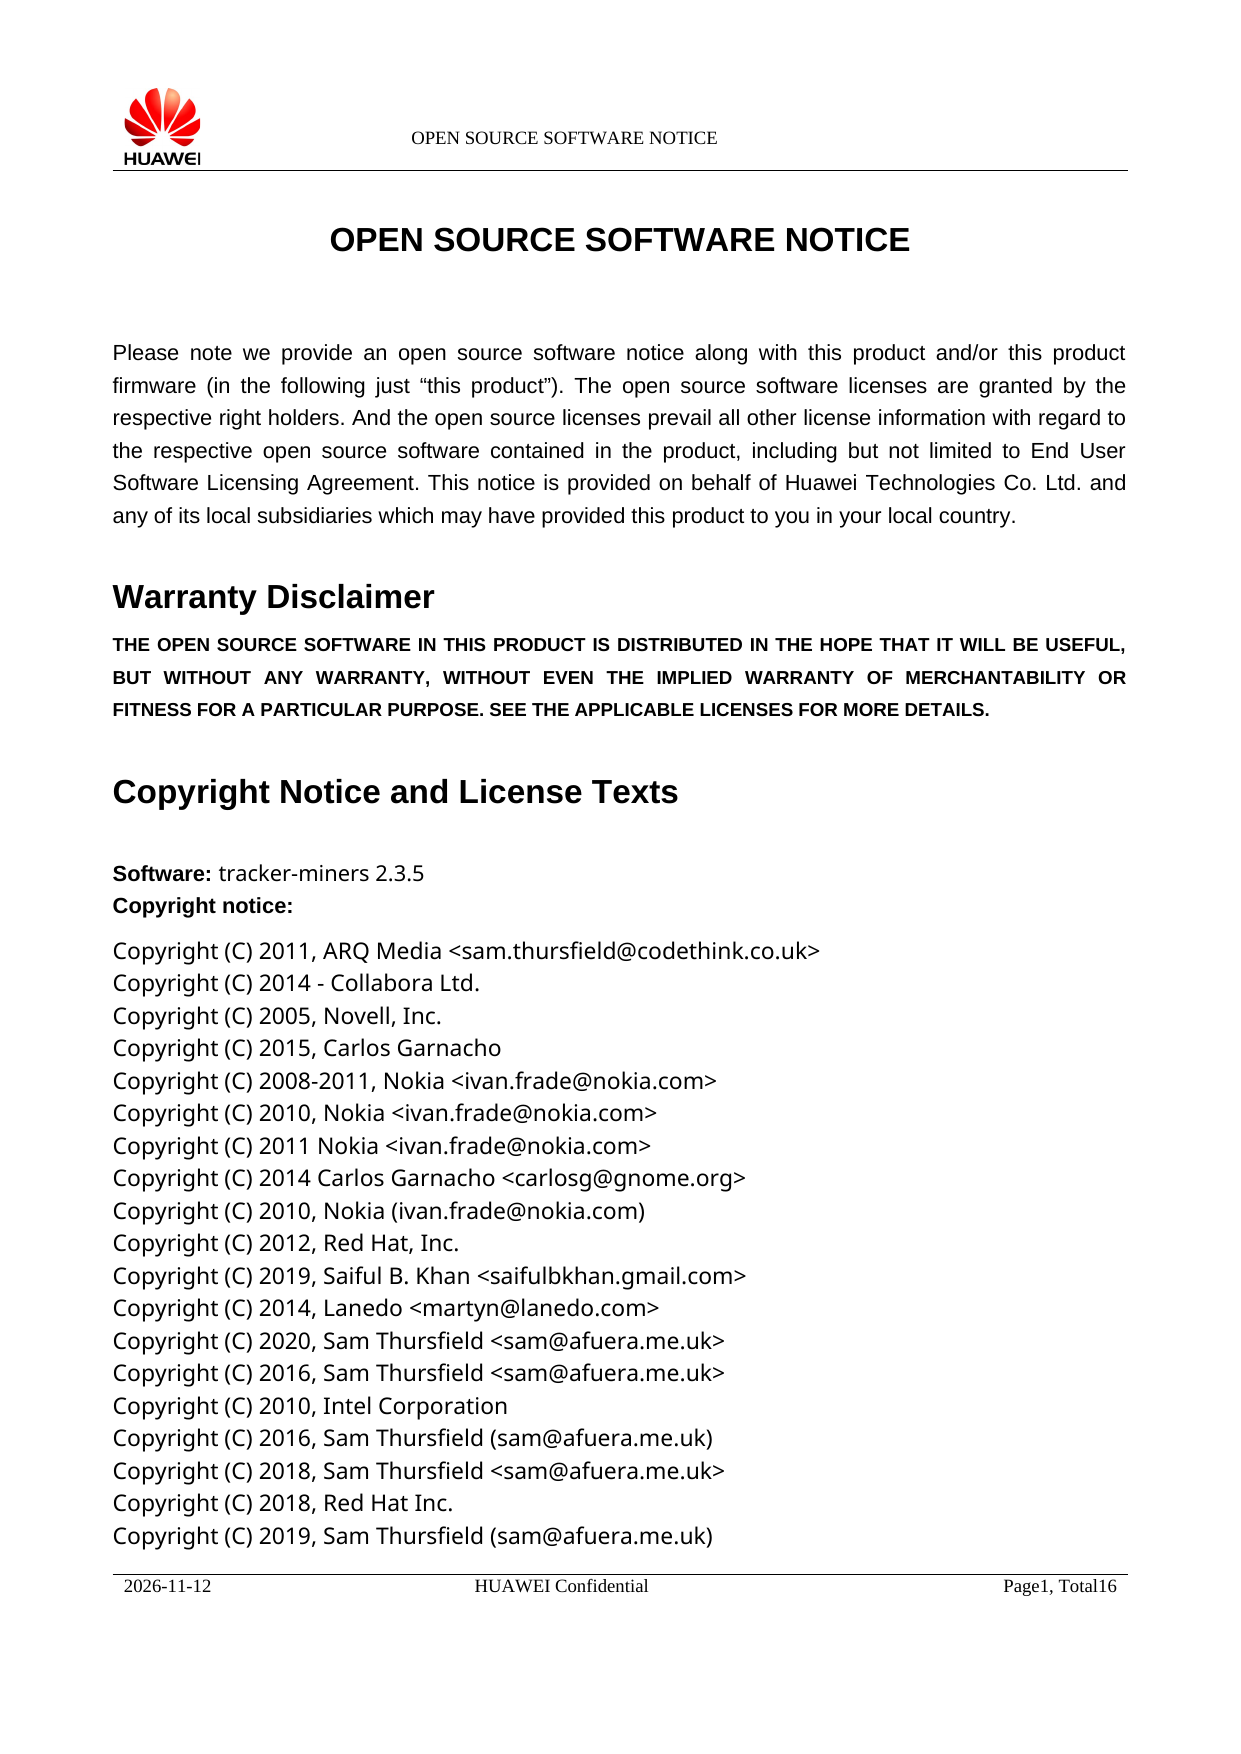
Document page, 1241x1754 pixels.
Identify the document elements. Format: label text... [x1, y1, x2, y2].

text Copyright notice: [112, 889, 1128, 921]
picture [124, 88, 201, 165]
text Please note we provide an open source software notice along with this product and/or this product firmware (in the following just “this product”). The open source software licenses are granted by the respective right holders. And the open source licenses prevail all other license information with regard to the respective open source software contained in the product, including but not limited to End User Software Licensing Agreement. This notice is provided on behalf of Huawei Technologies Co. Ltd. and any of its local subsidiaries which may have provided this product to you in your local country. [112, 336, 1128, 531]
title Software: tracker-miners 2.3.5 [112, 856, 1128, 889]
text Copyright Notice and License Texts [112, 759, 1128, 824]
text Warranty Disclaimer [112, 564, 1128, 629]
text The open source software in this product is distributed in the hope that it will be useful, but WITHOUT ANY WARRANTY, without even the implied warranty of MERCHANTABILITY or FITNESS FOR A PARTICULAR PURPOSE. See the applicable licenses for more details. [112, 629, 1128, 726]
text OPEN SOURCE SOFTWARE NOTICE [112, 206, 1128, 271]
